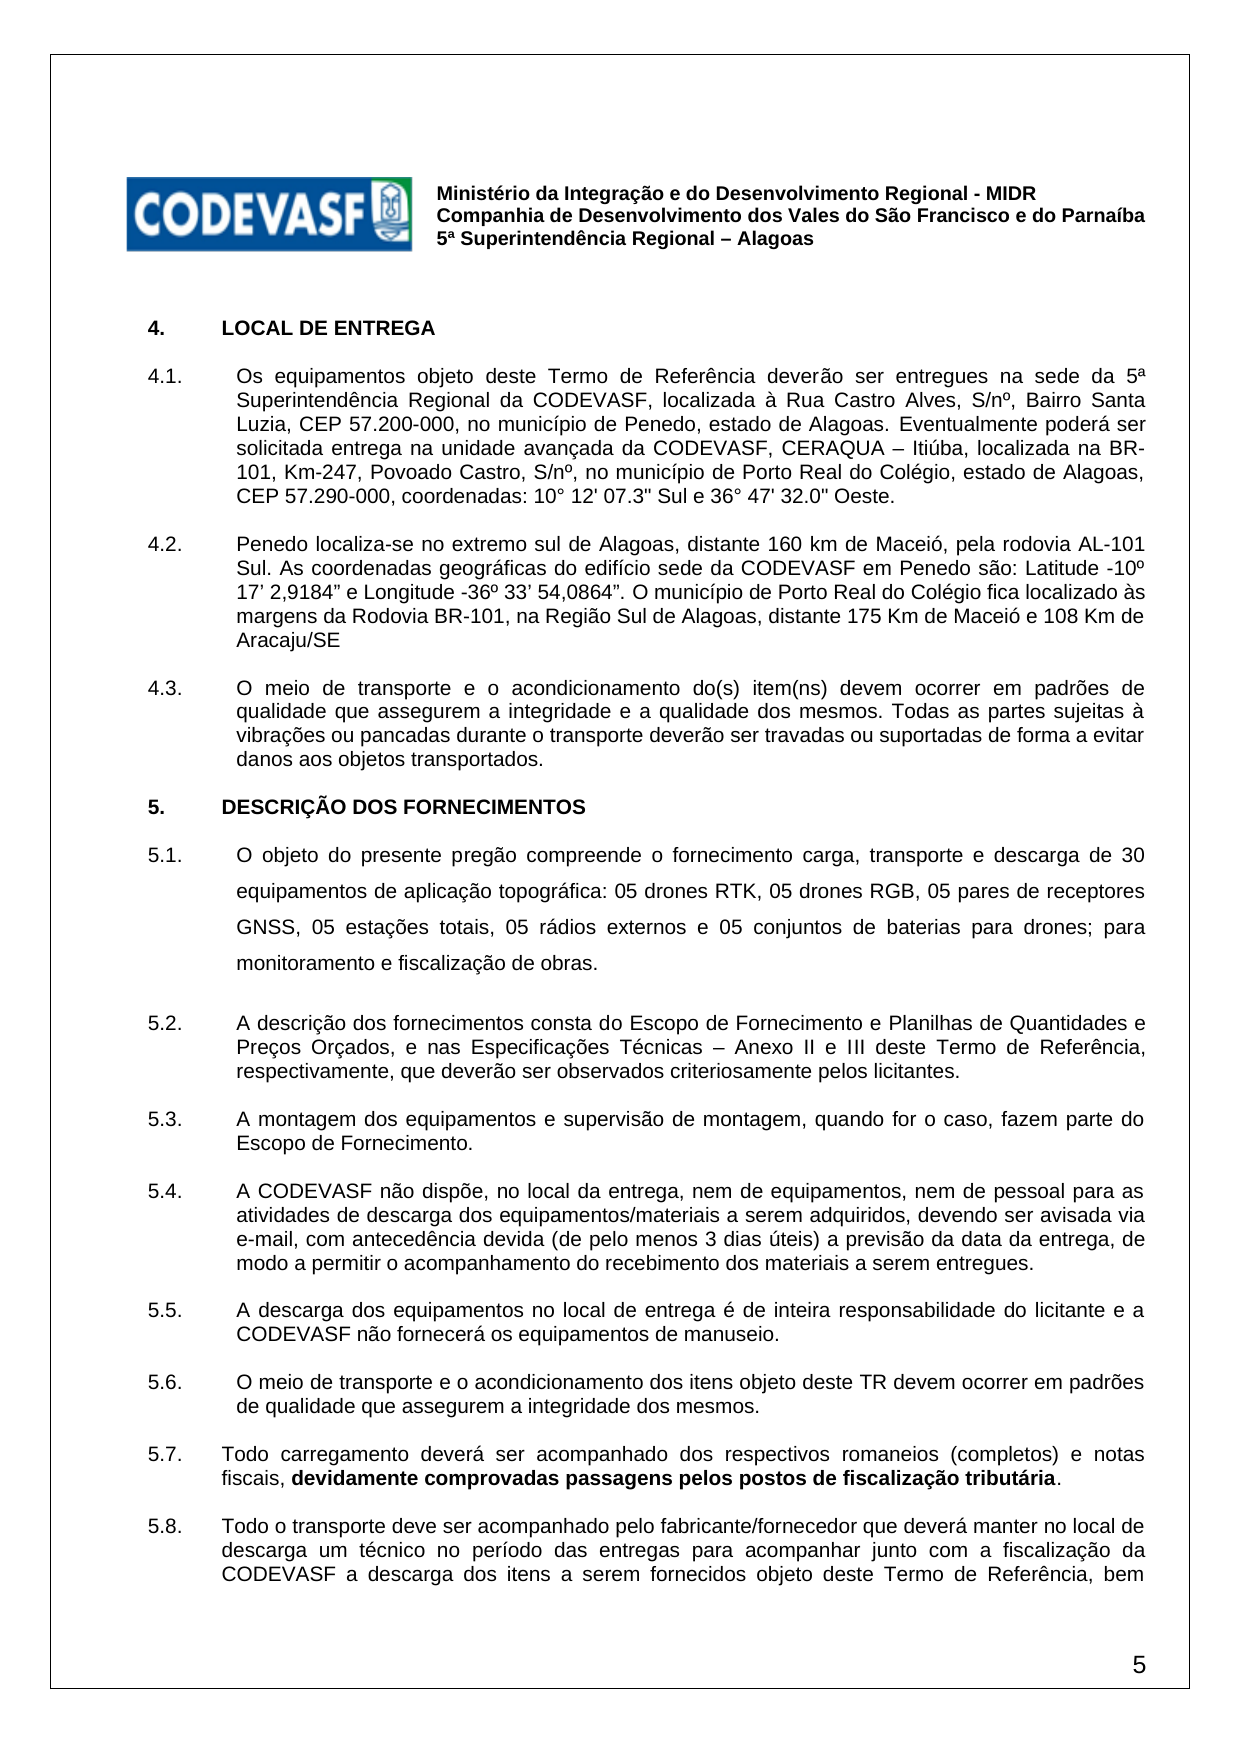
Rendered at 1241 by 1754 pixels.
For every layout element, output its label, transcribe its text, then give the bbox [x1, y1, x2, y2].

subtitle LOCAL DE ENTREGA [148, 316, 1146, 340]
subtitle A descrição dos fornecimentos consta do Escopo de Fornecimento e Planilhas de Quantidades e Preços Orçados, e nas Especificações Técnicas – Anexo II e III deste Termo de Referência, respectivamente, que deverão ser observados criteriosamente pelos licitantes. [148, 1011, 1146, 1083]
subtitle O meio de transporte e o acondicionamento dos itens objeto deste TR devem ocorrer em padrões de qualidade que assegurem a integridade dos mesmos. [148, 1370, 1146, 1418]
subtitle O meio de transporte e o acondicionamento do(s) item(ns) devem ocorrer em padrões de qualidade que assegurem a integridade e a qualidade dos mesmos. Todas as partes sujeitas à vibrações ou pancadas durante o transporte deverão ser travadas ou suportadas de forma a evitar danos aos objetos transportados. [148, 675, 1146, 771]
subtitle O objeto do presente pregão compreende o fornecimento carga, transporte e descarga de 30 equipamentos de aplicação topográfica: 05 drones RTK, 05 drones RGB, 05 pares de receptores GNSS, 05 estações totais, 05 rádios externos e 05 conjuntos de baterias para drones; para monitoramento e fiscalização de obras. [148, 843, 1146, 975]
subtitle A CODEVASF não dispõe, no local da entrega, nem de equipamentos, nem de pessoal para as atividades de descarga dos equipamentos/materiais a serem adquiridos, devendo ser avisada via e-mail, com antecedência devida (de pelo menos 3 dias úteis) a previsão da data da entrega, de modo a permitir o acompanhamento do recebimento dos materiais a serem entregues. [148, 1178, 1146, 1274]
subtitle DESCRIÇÃO DOS FORNECIMENTOS [148, 795, 1146, 819]
subtitle A descarga dos equipamentos no local de entrega é de inteira responsabilidade do licitante e a CODEVASF não fornecerá os equipamentos de manuseio. [148, 1298, 1146, 1346]
subtitle Penedo localiza-se no extremo sul de Alagoas, distante 160 km de Maceió, pela rodovia AL-101 Sul. As coordenadas geográficas do edifício sede da CODEVASF em Penedo são: Latitude -10º 17’ 2,9184” e Longitude -36º 33’ 54,0864”. O município de Porto Real do Colégio fica localizado às margens da Rodovia BR-101, na Região Sul de Alagoas, distante 175 Km de Maceió e 108 Km de Aracaju/SE [148, 532, 1146, 651]
picture [126, 177, 414, 254]
subtitle A montagem dos equipamentos e supervisão de montagem, quando for o caso, fazem parte do Escopo de Fornecimento. [148, 1107, 1146, 1154]
subtitle Os equipamentos objeto deste Termo de Referência deverão ser entregues na sede da 5ª Superintendência Regional da CODEVASF, localizada à Rua Castro Alves, S/nº, Bairro Santa Luzia, CEP 57.200-000, no município de Penedo, estado de Alagoas. Eventualmente poderá ser solicitada entrega na unidade avançada da CODEVASF, CERAQUA – Itiúba, localizada na BR-101, Km-247, Povoado Castro, S/nº, no município de Porto Real do Colégio, estado de Alagoas, CEP 57.290-000, coordenadas: 10° 12' 07.3" Sul e 36° 47' 32.0" Oeste. [148, 364, 1146, 508]
subtitle Todo carregamento deverá ser acompanhado dos respectivos romaneios (completos) e notas fiscais, devidamente comprovadas passagens pelos postos de fiscalização tributária. [148, 1442, 1146, 1490]
